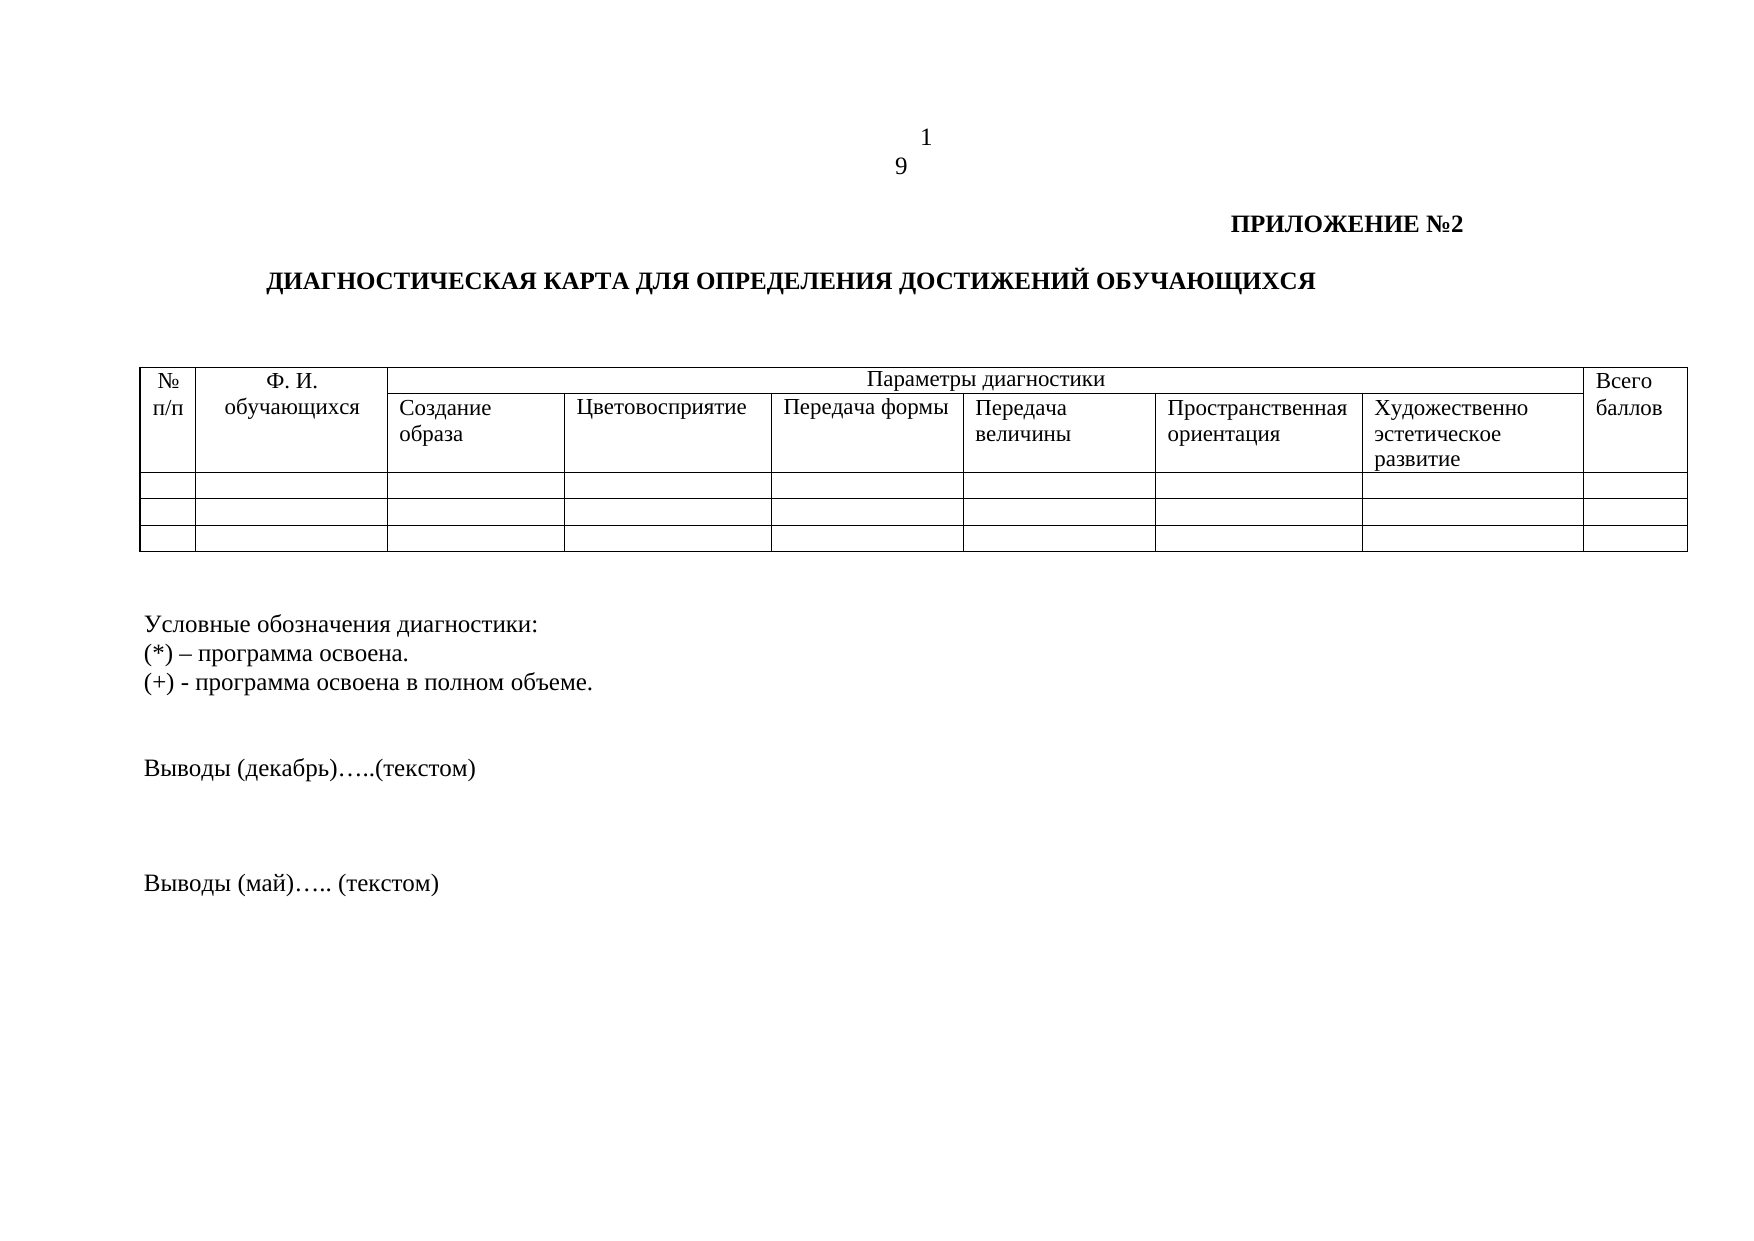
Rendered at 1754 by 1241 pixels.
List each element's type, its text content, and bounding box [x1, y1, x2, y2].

text Выводы (май)….. (текстом) [144, 868, 1463, 897]
text Условные обозначения диагностики: (*) – программа освоена. [144, 609, 551, 667]
text ДИАГНОСТИЧЕСКАЯ КАРТА ДЛЯ ОПРЕДЕЛЕНИЯ ДОСТИЖЕНИЙ ОБУЧАЮЩИХСЯ [118, 266, 1463, 295]
text ПРИЛОЖЕНИЕ №2 [229, 209, 1463, 237]
text 19 [882, 122, 920, 180]
text (+) - программа освоена в полном объеме. Выводы (декабрь)…..(текстом) [143, 667, 605, 782]
